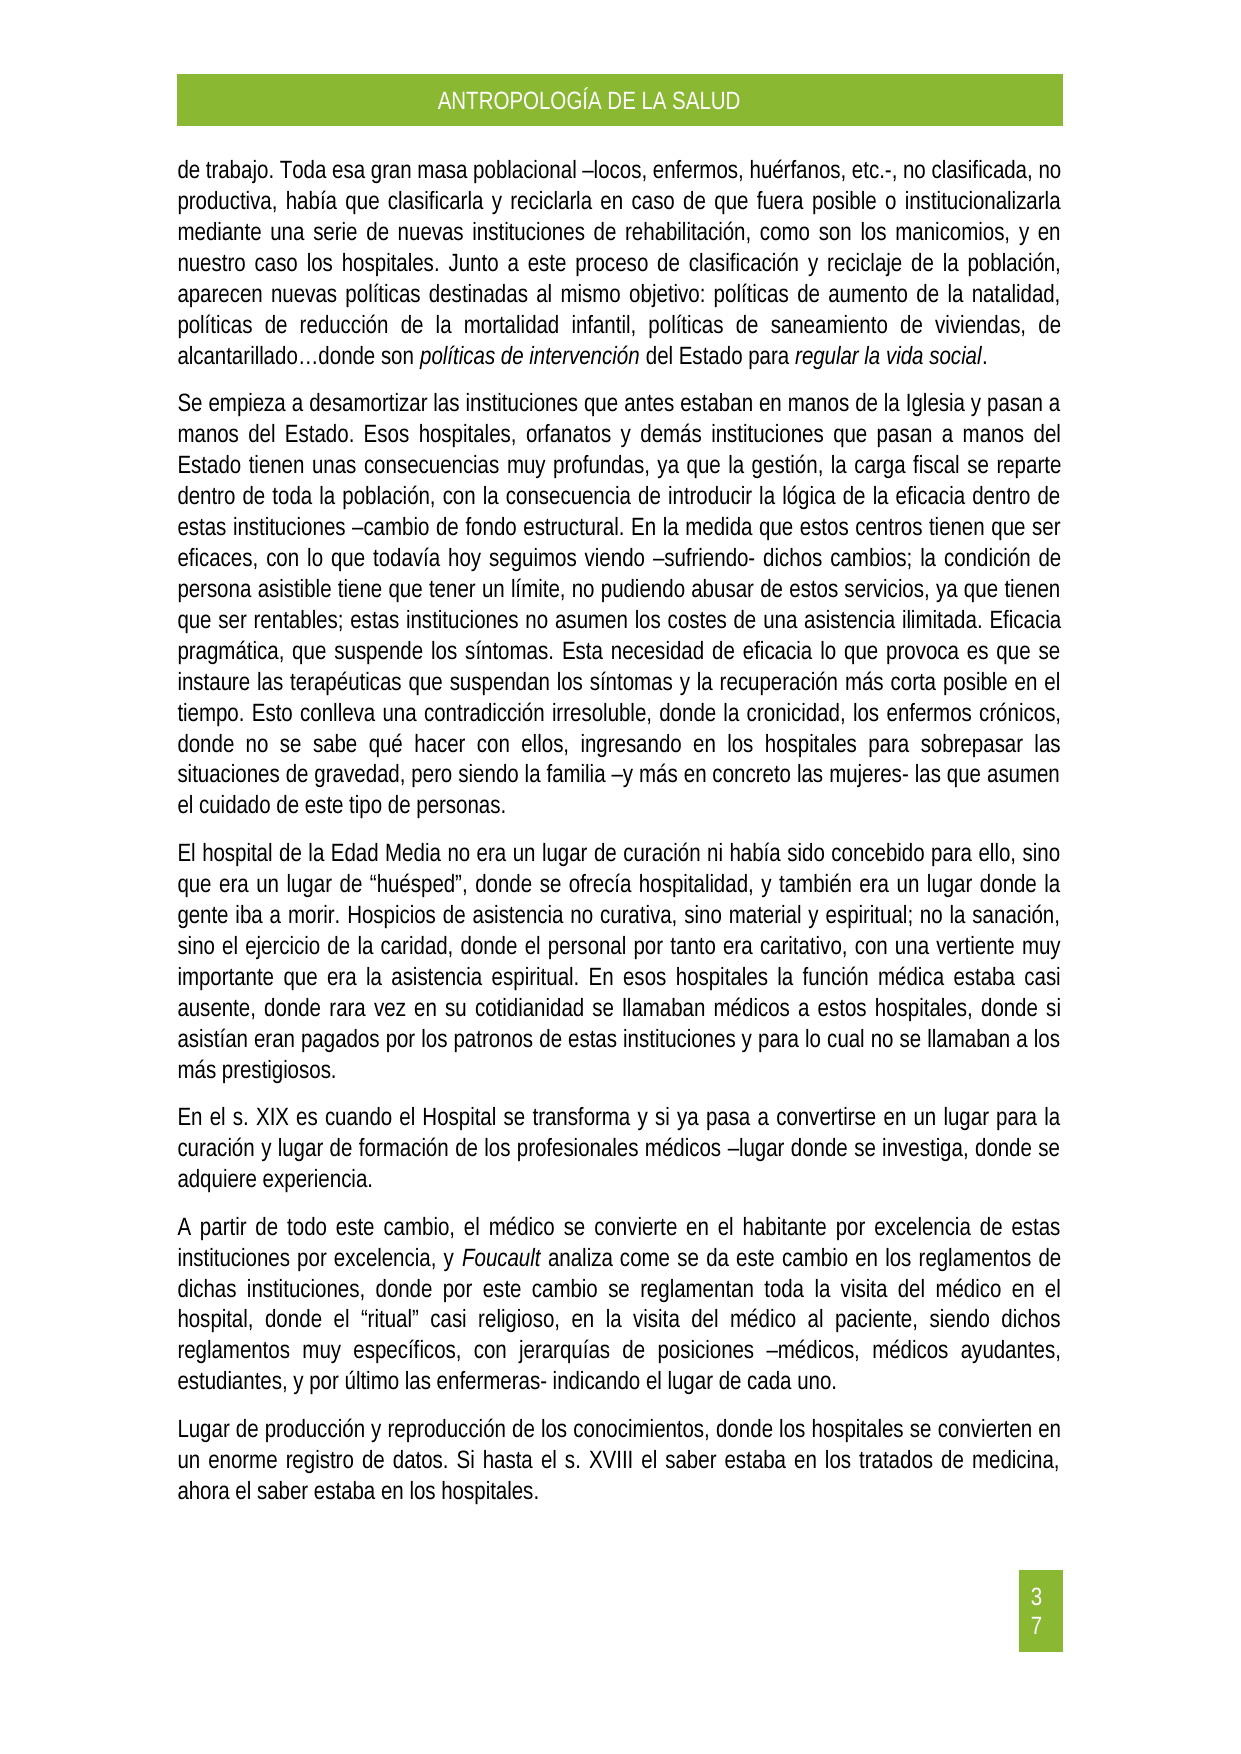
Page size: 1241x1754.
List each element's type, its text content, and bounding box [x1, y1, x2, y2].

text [177, 155, 1063, 369]
text Se empieza a desamortizar las instituciones que antes estaban en manos de la Iglesia y pasan a manos del Estado. Esos hospitales, orfanatos y demás instituciones que pasan a manos del Estado tienen unas consecuencias muy profundas, ya que la gestión, la carga fiscal se reparte dentro de toda la población, con la consecuencia de introducir la lógica de la eficacia dentro de estas instituciones –cambio de fondo estructural. En la medida que estos centros tienen que ser eficaces, con lo que todavía hoy seguimos viendo –sufriendo- dichos cambios; la condición de persona asistible tiene que tener un límite, no pudiendo abusar de estos servicios, ya que tienen que ser rentables; estas instituciones no asumen los costes de una asistencia ilimitada. Eficacia pragmática, que suspende los síntomas. Esta necesidad de eficacia lo que provoca es que se instaure las terapéuticas que suspendan los síntomas y la recuperación más corta posible en el tiempo. Esto conlleva una contradicción irresoluble, donde la cronicidad, los enfermos crónicos, donde no se sabe qué hacer con ellos, ingresando en los hospitales para sobrepasar las situaciones de gravedad, pero siendo la familia –y más en concreto las mujeres- las que asumen el cuidado de este tipo de personas. [177, 388, 1063, 819]
text En el s. XIX es cuando el Hospital se transforma y si ya pasa a convertirse en un lugar para la curación y lugar de formación de los profesionales médicos –lugar donde se investiga, donde se adquiere experiencia. [177, 1102, 1063, 1193]
text Lugar de producción y reproducción de los conocimientos, donde los hospitales se convierten en un enorme registro de datos. Si hasta el s. XVIII el saber estaba en los tratados de medicina, ahora el saber estaba en los hospitales. [177, 1414, 1063, 1504]
text A partir de todo este cambio, el médico se convierte en el habitante por excelencia de estas instituciones por excelencia, y Foucault analiza come se da este cambio en los reglamentos de dichas instituciones, donde por este cambio se reglamentan toda la visita del médico en el hospital, donde el “ritual” casi religioso, en la visita del médico al paciente, siendo dichos reglamentos muy específicos, con jerarquías de posiciones –médicos, médicos ayudantes, estudiantes, y por último las enfermeras- indicando el lugar de cada uno. [177, 1212, 1063, 1395]
text El hospital de la Edad Media no era un lugar de curación ni había sido concebido para ello, sino que era un lugar de “huésped”, donde se ofrecía hospitalidad, y también era un lugar donde la gente iba a morir. Hospicios de asistencia no curativa, sino material y espiritual; no la sanación, sino el ejercicio de la caridad, donde el personal por tanto era caritativo, con una vertiente muy importante que era la asistencia espiritual. En esos hospitales la función médica estaba casi ausente, donde rara vez en su cotidianidad se llamaban médicos a estos hospitales, donde si asistían eran pagados por los patronos de estas instituciones y para lo cual no se llamaban a los más prestigiosos. [177, 838, 1063, 1083]
